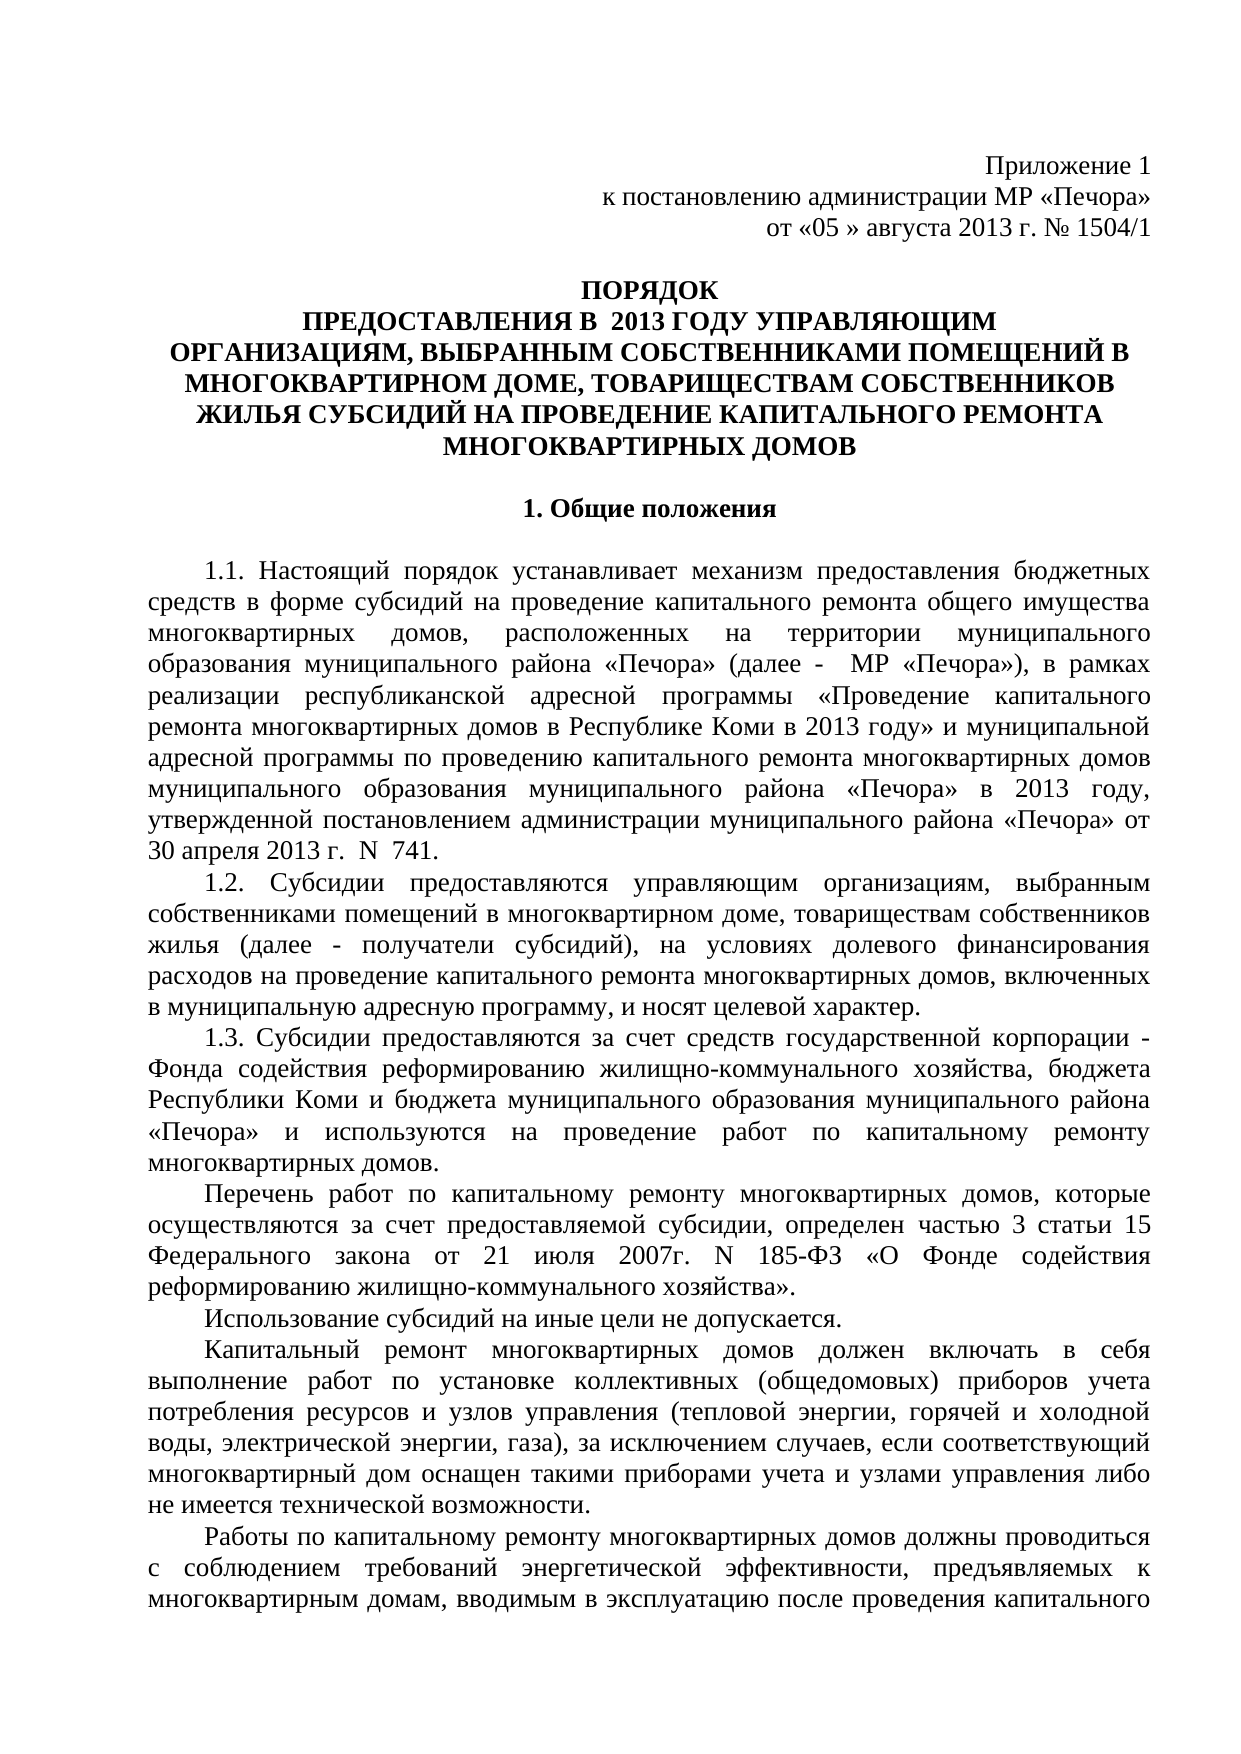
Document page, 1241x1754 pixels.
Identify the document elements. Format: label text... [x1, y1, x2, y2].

title ПРЕДОСТАВЛЕНИЯ В 2013 ГОДУ УПРАВЛЯЮЩИМ [148, 305, 1152, 336]
text от «05 » августа 2013 г. № 1504/1 [148, 212, 1152, 243]
text 1.1. Настоящий порядок устанавливает механизм предоставления бюджетных средств в форме субсидий на проведение капитального ремонта общего имущества многоквартирных домов, расположенных на территории муниципального образования муниципального района «Печора» (далее - МР «Печора»), в рамках реализации республиканской адресной программы «Проведение капитального ремонта многоквартирных домов в Республике Коми в 2013 году» и муниципальной адресной программы по проведению капитального ремонта многоквартирных домов муниципального образования муниципального района «Печора» в 2013 году, утвержденной постановлением администрации муниципального района «Печора» от 30 апреля 2013 г. N 741. [148, 554, 1152, 866]
text Приложение 1 [148, 149, 1152, 180]
text 1.3. Субсидии предоставляются за счет средств государственной корпорации - Фонда содействия реформированию жилищно-коммунального хозяйства, бюджета Республики Коми и бюджета муниципального образования муниципального района «Печора» и используются на проведение работ по капитальному ремонту многоквартирных домов. [148, 1021, 1152, 1177]
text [148, 1520, 1152, 1613]
text к постановлению администрации МР «Печора» [148, 180, 1152, 212]
text Использование субсидий на иные цели не допускается. [148, 1302, 1152, 1333]
text 1. Общие положения [148, 492, 1152, 523]
text Перечень работ по капитальному ремонту многоквартирных домов, которые осуществляются за счет предоставляемой субсидии, определен частью 3 статьи 15 Федерального закона от 21 июля 2007г. N 185-ФЗ «О Фонде содействия реформированию жилищно-коммунального хозяйства». [148, 1177, 1152, 1302]
text 1.2. Субсидии предоставляются управляющим организациям, выбранным собственниками помещений в многоквартирном доме, товариществам собственников жилья (далее - получатели субсидий), на условиях долевого финансирования расходов на проведение капитального ремонта многоквартирных домов, включенных в муниципальную адресную программу, и носят целевой характер. [148, 866, 1152, 1021]
title ПОРЯДОК [148, 274, 1152, 305]
text Капитальный ремонт многоквартирных домов должен включать в себя выполнение работ по установке коллективных (общедомовых) приборов учета потребления ресурсов и узлов управления (тепловой энергии, горячей и холодной воды, электрической энергии, газа), за исключением случаев, если соответствующий многоквартирный дом оснащен такими приборами учета и узлами управления либо не имеется технической возможности. [148, 1333, 1152, 1520]
title ОРГАНИЗАЦИЯМ, ВЫБРАННЫМ СОБСТВЕННИКАМИ ПОМЕЩЕНИЙ В МНОГОКВАРТИРНОМ ДОМЕ, ТОВАРИЩЕСТВАМ СОБСТВЕННИКОВ ЖИЛЬЯ СУБСИДИЙ НА ПРОВЕДЕНИЕ КАПИТАЛЬНОГО РЕМОНТА МНОГОКВАРТИРНЫХ ДОМОВ [148, 336, 1152, 461]
